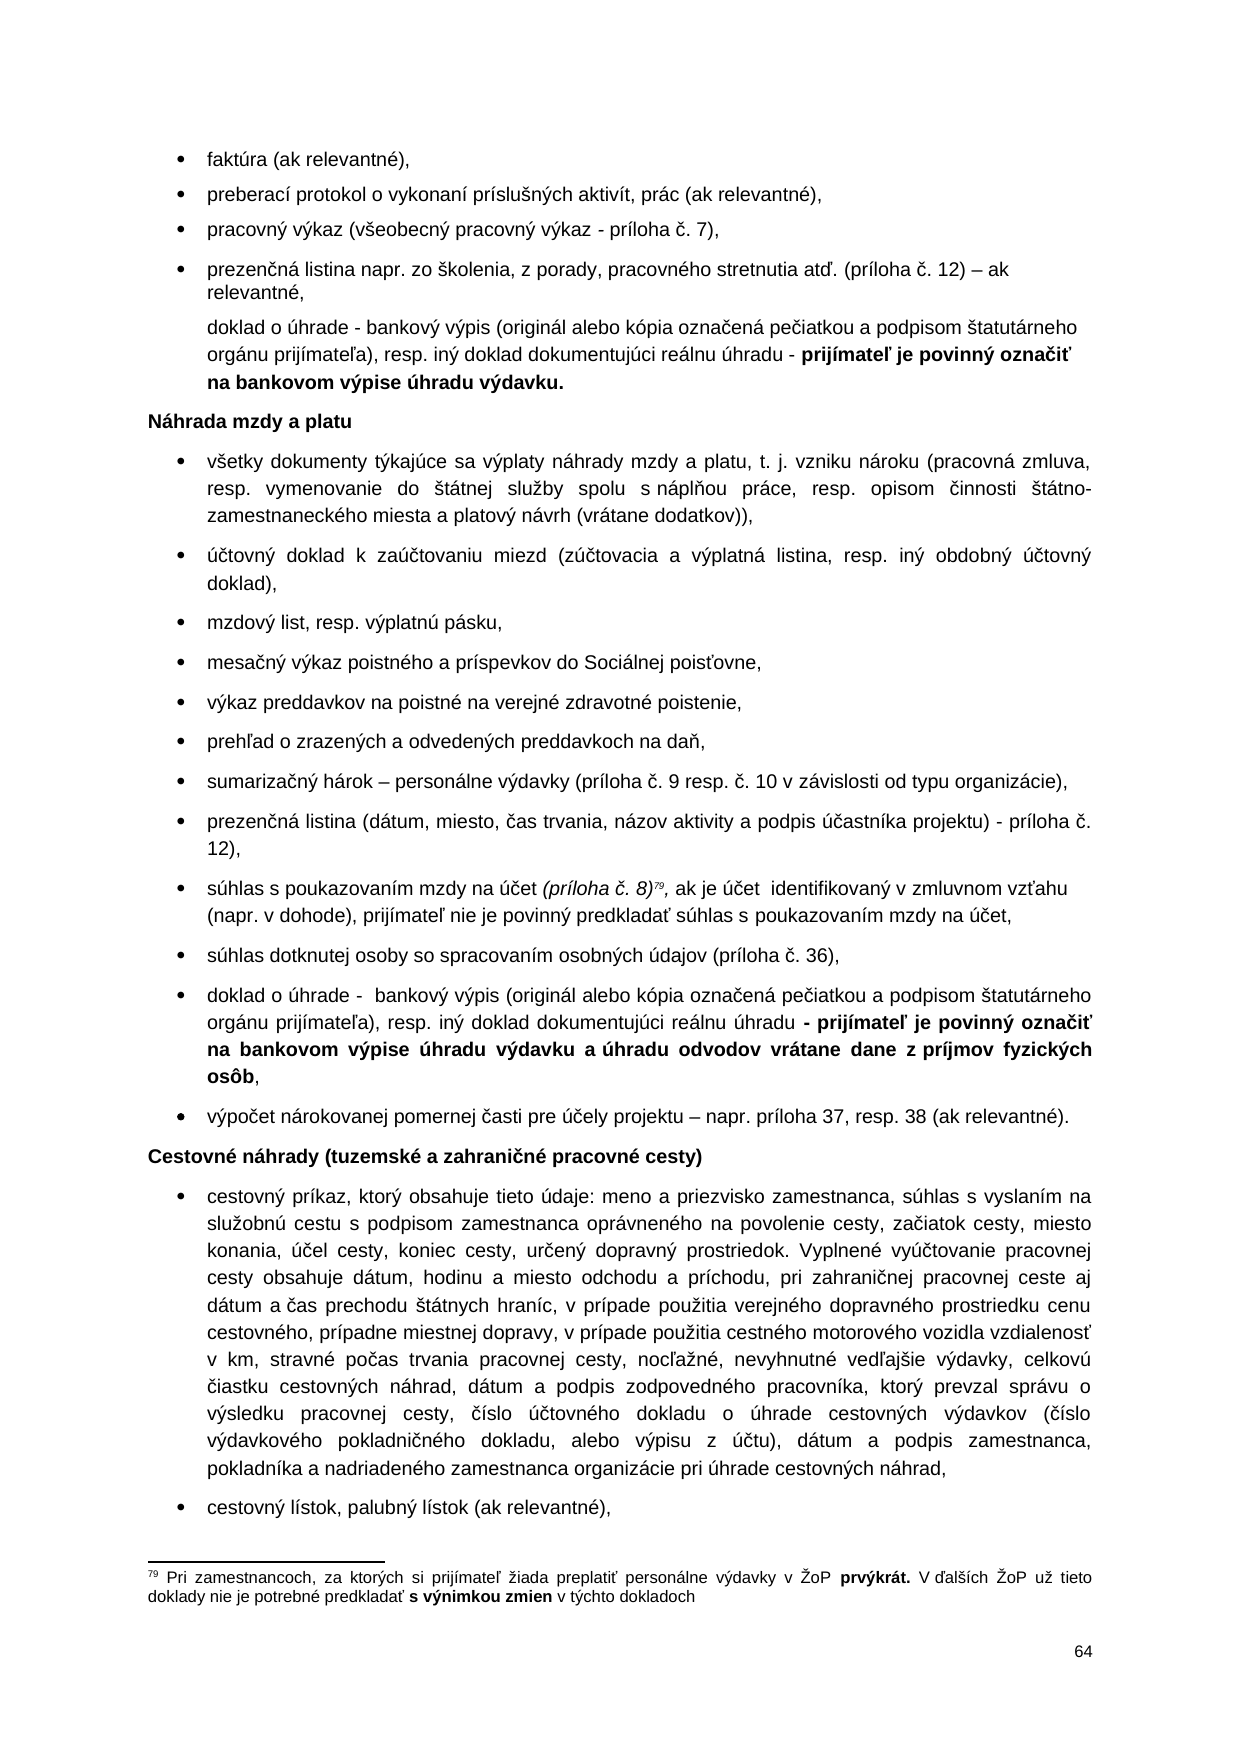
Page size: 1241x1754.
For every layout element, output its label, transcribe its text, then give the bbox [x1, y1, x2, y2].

text súhlas dotknutej osoby so spracovaním osobných údajov (príloha č. 36), [177, 944, 1092, 967]
text súhlas s poukazovaním mzdy na účet (príloha č. 8), ak je účet identifikovaný v zmluvnom vzťahu (napr. v dohode), prijímateľ nie je povinný predkladať súhlas s poukazovaním mzdy na účet, [177, 877, 1092, 927]
text Náhrada mzdy a platu [148, 410, 1092, 433]
list prezenčná listina (dátum, miesto, čas trvania, názov aktivity a podpis účastníka projektu) - príloha č. 12), [177, 810, 1092, 860]
list doklad o úhrade - bankový výpis (originál alebo kópia označená pečiatkou a podpisom štatutárneho orgánu prijímateľa), resp. iný doklad dokumentujúci reálnu úhradu - prijímateľ je povinný označiť na bankovom výpise úhradu výdavku. [207, 316, 1092, 393]
text faktúra (ak relevantné), [177, 148, 1092, 171]
list doklad o úhrade - bankový výpis (originál alebo kópia označená pečiatkou a podpisom štatutárneho orgánu prijímateľa), resp. iný doklad dokumentujúci reálnu úhradu - prijímateľ je povinný označiť na bankovom výpise úhradu výdavku a úhradu odvodov vrátane dane z príjmov fyzických osôb, [177, 984, 1092, 1088]
list sumarizačný hárok – personálne výdavky (príloha č. 9 resp. č. 10 v závislosti od typu organizácie), [177, 770, 1092, 793]
list výkaz preddavkov na poistné na verejné zdravotné poistenie, [177, 691, 1092, 713]
list prehľad o zrazených a odvedených preddavkoch na daň, [177, 730, 1092, 753]
list mzdový list, resp. výplatnú pásku, [177, 611, 1092, 634]
text Cestovné náhrady (tuzemské a zahraničné pracovné cesty) [148, 1145, 1092, 1168]
list mesačný výkaz poistného a príspevkov do Sociálnej poisťovne, [177, 651, 1092, 674]
list výpočet nárokovanej pomernej časti pre účely projektu – napr. príloha 37, resp. 38 (ak relevantné). [177, 1105, 1092, 1128]
text preberací protokol o vykonaní príslušných aktivít, prác (ak relevantné), [177, 183, 1092, 206]
text cestovný lístok, palubný lístok (ak relevantné), [177, 1496, 1092, 1519]
text pracovný výkaz (všeobecný pracovný výkaz - príloha č. 7), [177, 218, 1092, 241]
list všetky dokumenty týkajúce sa výplaty náhrady mzdy a platu, t. j. vzniku nároku (pracovná zmluva, resp. vymenovanie do štátnej služby spolu s náplňou práce, resp. opisom činnosti štátno-zamestnaneckého miesta a platový návrh (vrátane dodatkov)), [177, 450, 1092, 527]
text cestovný príkaz, ktorý obsahuje tieto údaje: meno a priezvisko zamestnanca, súhlas s vyslaním na služobnú cestu s podpisom zamestnanca oprávneného na povolenie cesty, začiatok cesty, miesto konania, účel cesty, koniec cesty, určený dopravný prostriedok. Vyplnené vyúčtovanie pracovnej cesty obsahuje dátum, hodinu a miesto odchodu a príchodu, pri zahraničnej pracovnej ceste aj dátum a čas prechodu štátnych hraníc, v prípade použitia verejného dopravného prostriedku cenu cestovného, prípadne miestnej dopravy, v prípade použitia cestného motorového vozidla vzdialenosť v km, stravné počas trvania pracovnej cesty, nocľažné, nevyhnutné vedľajšie výdavky, celkovú čiastku cestovných náhrad, dátum a podpis zodpovedného pracovníka, ktorý prevzal správu o výsledku pracovnej cesty, číslo účtovného dokladu o úhrade cestovných výdavkov (číslo výdavkového pokladničného dokladu, alebo výpisu z účtu), dátum a podpis zamestnanca, pokladníka a nadriadeného zamestnanca organizácie pri úhrade cestovných náhrad, [177, 1184, 1092, 1479]
text prezenčná listina napr. zo školenia, z porady, pracovného stretnutia atď. (príloha č. 12) – ak relevantné, [177, 258, 1092, 304]
list účtovný doklad k zaúčtovaniu miezd (zúčtovacia a výplatná listina, resp. iný obdobný účtovný doklad), [177, 544, 1092, 594]
